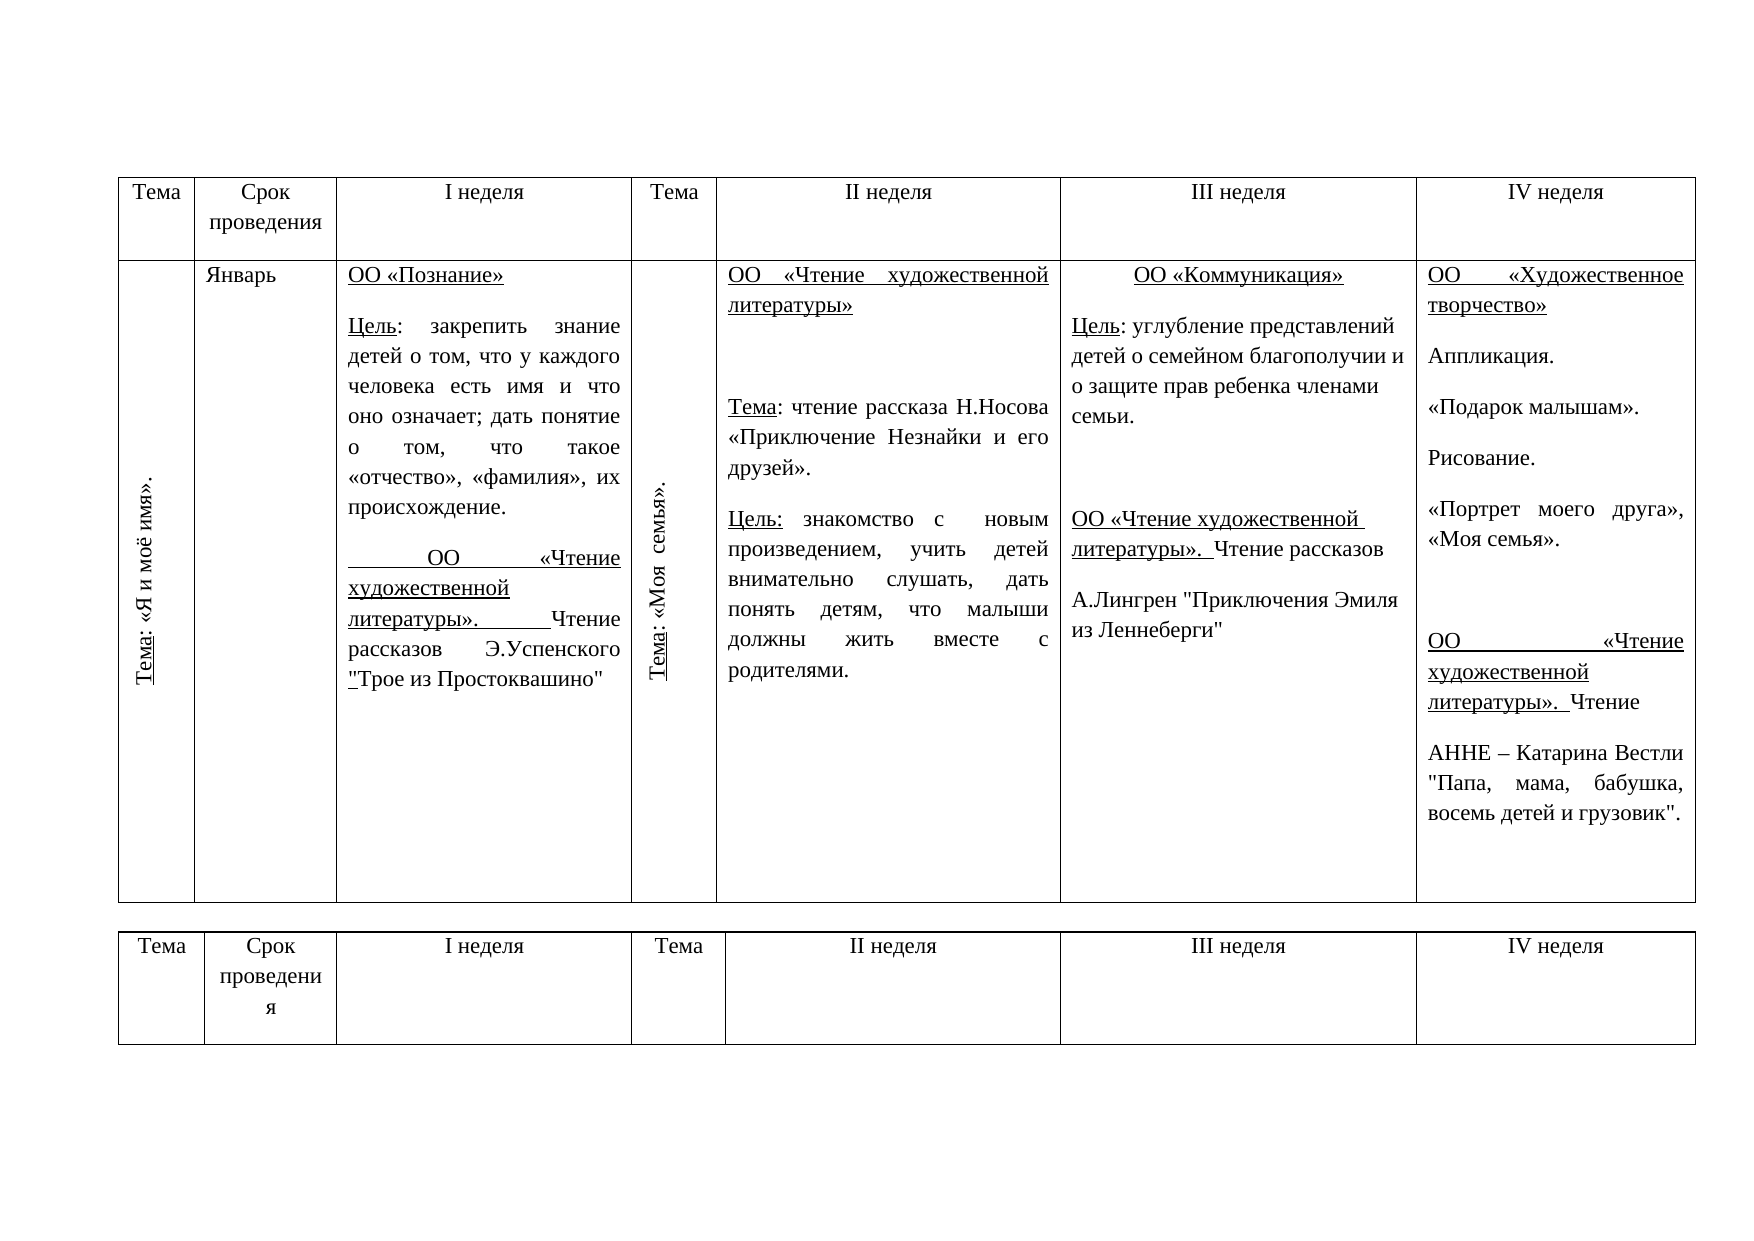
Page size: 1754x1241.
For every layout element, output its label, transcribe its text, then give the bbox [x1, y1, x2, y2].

table_header III неделя [1061, 178, 1416, 260]
table_cell Январь [195, 261, 336, 902]
table_header Тема [119, 933, 204, 1044]
table_header III неделя [1061, 933, 1416, 1044]
table_header IV неделя [1417, 178, 1695, 260]
table_header II неделя [726, 933, 1060, 1044]
table_cell ОО «Коммуникация» Цель: углубление представлений детей о семейном благополучии и о защите прав ребенка членами семьи. ОО «Чтение художественной литературы». Чтение рассказов А.Лингрен "Приключения Эмиля из Леннеберги" [1061, 261, 1416, 902]
table_header II неделя [717, 178, 1060, 260]
table_header Срок проведения [205, 933, 336, 1044]
table_header Тема [632, 933, 725, 1044]
table_header Срок проведения [195, 178, 336, 260]
table_header IV неделя [1417, 933, 1695, 1044]
table_cell ОО «Чтение художественной литературы» Тема: чтение рассказа Н.Носова «Приключение Незнайки и его друзей». Цель: знакомство с новым произведением, учить детей внимательно слушать, дать понять детям, что малыши должны жить вместе с родителями. [717, 261, 1060, 902]
table_cell Тема: «Моя семья». [632, 261, 716, 902]
table_cell ОО «Художественное творчество» Аппликация. «Подарок малышам». Рисование. «Портрет моего друга», «Моя семья». ОО «Чтение художественной литературы». Чтение АННЕ – Катарина Вестли "Папа, мама, бабушка, восемь детей и грузовик". [1417, 261, 1695, 902]
table_header Тема [632, 178, 716, 260]
table_cell Тема: «Я и моё имя». [119, 261, 194, 902]
table_header I неделя [337, 933, 631, 1044]
table_header I неделя [337, 178, 631, 260]
table_header Тема [119, 178, 194, 260]
table_cell ОО «Познание» Цель: закрепить знание детей о том, что у каждого человека есть имя и что оно означает; дать понятие о том, что такое «отчество», «фамилия», их происхождение. ОО «Чтение художественной литературы». Чтение рассказов Э.Успенского "Трое из Простоквашино" [337, 261, 631, 902]
